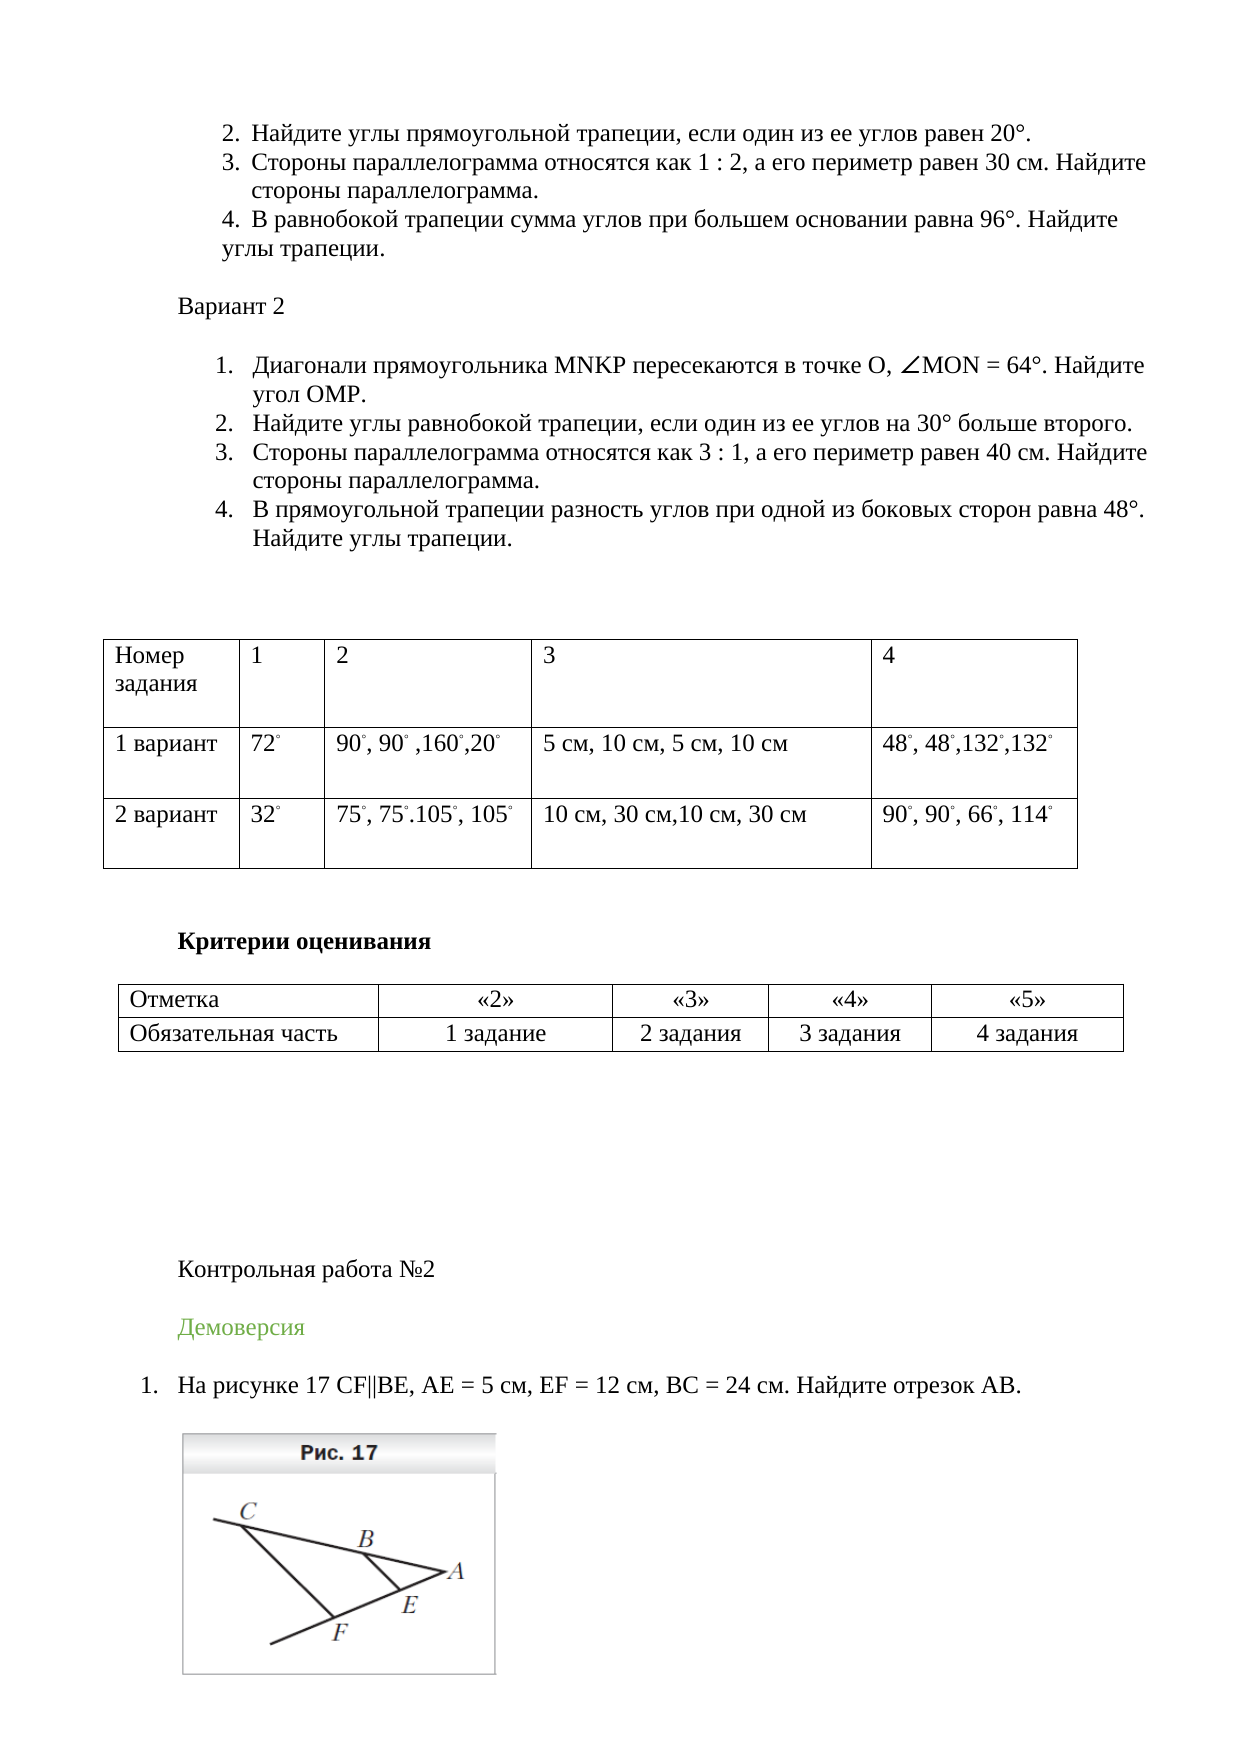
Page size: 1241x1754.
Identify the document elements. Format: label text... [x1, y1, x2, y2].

list Стороны параллелограмма относятся как 3 : 1, а его периметр равен 40 см. Найдите стороны параллелограмма. [215, 437, 1152, 494]
text Демоверсия [177, 1312, 1152, 1341]
text Вариант 2 [177, 291, 1152, 320]
table_cell 1 вариант [104, 728, 239, 798]
table_header Отметка [119, 985, 378, 1017]
table_header «2» [379, 985, 612, 1017]
table_cell 5 см, 10 см, 5 см, 10 см [532, 728, 871, 798]
list Диагонали прямоугольника MNKP пересекаются в точке О, ∠MON = 64°. Найдите угол ОМР. [215, 349, 1152, 408]
table_header 2 [325, 640, 531, 727]
table_header «3» [613, 985, 768, 1017]
table_header 4 [872, 640, 1077, 727]
list В прямоугольной трапеции разность углов при одной из боковых сторон равна 48°. Найдите углы трапеции. [215, 494, 1152, 552]
table_header 3 [532, 640, 871, 727]
list Найдите углы прямоугольной трапеции, если один из ее углов равен 20°. [222, 118, 1152, 147]
table_cell Обязательная часть [119, 1018, 378, 1051]
picture [177, 1428, 503, 1679]
table_cell 32◦ [240, 799, 324, 867]
table_cell 1 задание [379, 1018, 612, 1051]
table_cell 3 задания [769, 1018, 931, 1051]
list В равнобокой трапеции сумма углов при большем основании равна 96°. Найдите углы трапеции. [222, 204, 1152, 262]
table_cell 72◦ [240, 728, 324, 798]
table_cell 90◦, 90◦ ,160◦,20◦ [325, 728, 531, 798]
table_cell 10 см, 30 см,10 см, 30 см [532, 799, 871, 867]
table_cell 2 вариант [104, 799, 239, 867]
table_header 1 [240, 640, 324, 727]
table_cell 90◦, 90◦, 66◦, 114◦ [872, 799, 1077, 867]
list Найдите углы равнобокой трапеции, если один из ее углов на 30° больше второго. [215, 408, 1152, 437]
table_cell 48◦, 48◦,132◦,132◦ [872, 728, 1077, 798]
list Стороны параллелограмма относятся как 1 : 2, а его периметр равен 30 см. Найдите стороны параллелограмма. [222, 147, 1152, 204]
table_cell 2 задания [613, 1018, 768, 1051]
table_header Номер задания [104, 640, 239, 727]
table_header «4» [769, 985, 931, 1017]
text Контрольная работа №2 [177, 1254, 1152, 1283]
text Критерии оценивания [177, 926, 1152, 955]
list На рисунке 17 CF||BE, AE = 5 см, EF = 12 см, BC = 24 см. Найдите отрезок AB. [140, 1370, 1152, 1399]
table_cell 75◦, 75◦.105◦, 105◦ [325, 799, 531, 867]
table_cell 4 задания [932, 1018, 1123, 1051]
table_header «5» [932, 985, 1123, 1017]
